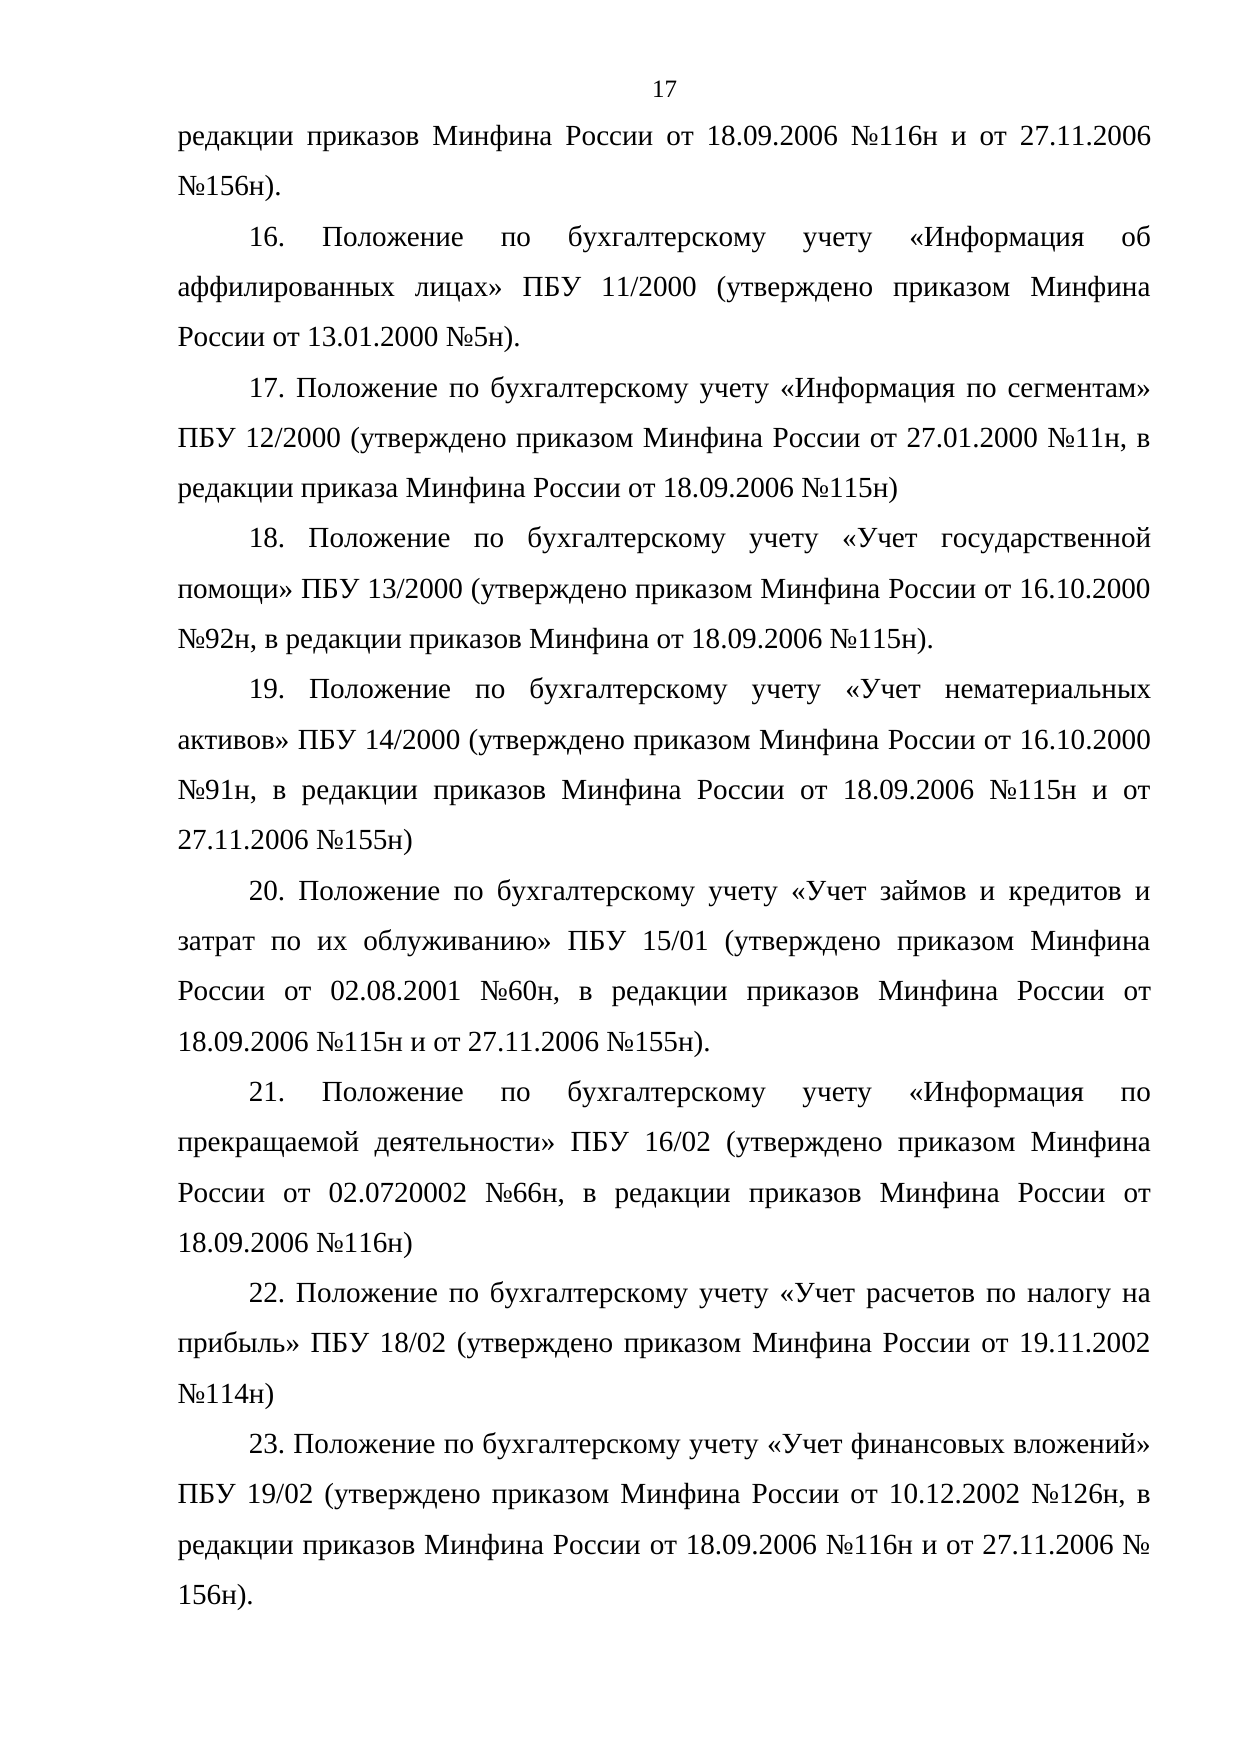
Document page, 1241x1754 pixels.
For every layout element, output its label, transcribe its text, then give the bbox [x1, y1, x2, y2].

text 17. Положение по бухгалтерскому учету «Информация по сегментам» ПБУ 12/2000 (утверждено приказом Минфина России от 27.01.2000 №11н, в редакции приказа Минфина России от 18.09.2006 №115н) [177, 370, 1152, 504]
text 23. Положение по бухгалтерскому учету «Учет финансовых вложений» ПБУ 19/02 (утверждено приказом Минфина России от 10.12.2002 №126н, в редакции приказов Минфина России от 18.09.2006 №116н и от 27.11.2006 № 156н). [177, 1426, 1152, 1611]
text 19. Положение по бухгалтерскому учету «Учет нематериальных активов» ПБУ 14/2000 (утверждено приказом Минфина России от 16.10.2000 №91н, в редакции приказов Минфина России от 18.09.2006 №115н и от 27.11.2006 №155н) [177, 672, 1152, 856]
text 18. Положение по бухгалтерскому учету «Учет государственной помощи» ПБУ 13/2000 (утверждено приказом Минфина России от 16.10.2000 №92н, в редакции приказов Минфина от 18.09.2006 №115н). [177, 521, 1152, 655]
text 22. Положение по бухгалтерскому учету «Учет расчетов по налогу на прибыль» ПБУ 18/02 (утверждено приказом Минфина России от 19.11.2002 №114н) [177, 1275, 1152, 1409]
text 21. Положение по бухгалтерскому учету «Информация по прекращаемой деятельности» ПБУ 16/02 (утверждено приказом Минфина России от 02.0720002 №66н, в редакции приказов Минфина России от 18.09.2006 №116н) [177, 1074, 1152, 1258]
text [177, 118, 1152, 202]
text 20. Положение по бухгалтерскому учету «Учет займов и кредитов и затрат по их облуживанию» ПБУ 15/01 (утверждено приказом Минфина России от 02.08.2001 №60н, в редакции приказов Минфина России от 18.09.2006 №115н и от 27.11.2006 №155н). [177, 873, 1152, 1057]
text 16. Положение по бухгалтерскому учету «Информация об аффилированных лицах» ПБУ 11/2000 (утверждено приказом Минфина России от 13.01.2000 №5н). [177, 219, 1152, 353]
